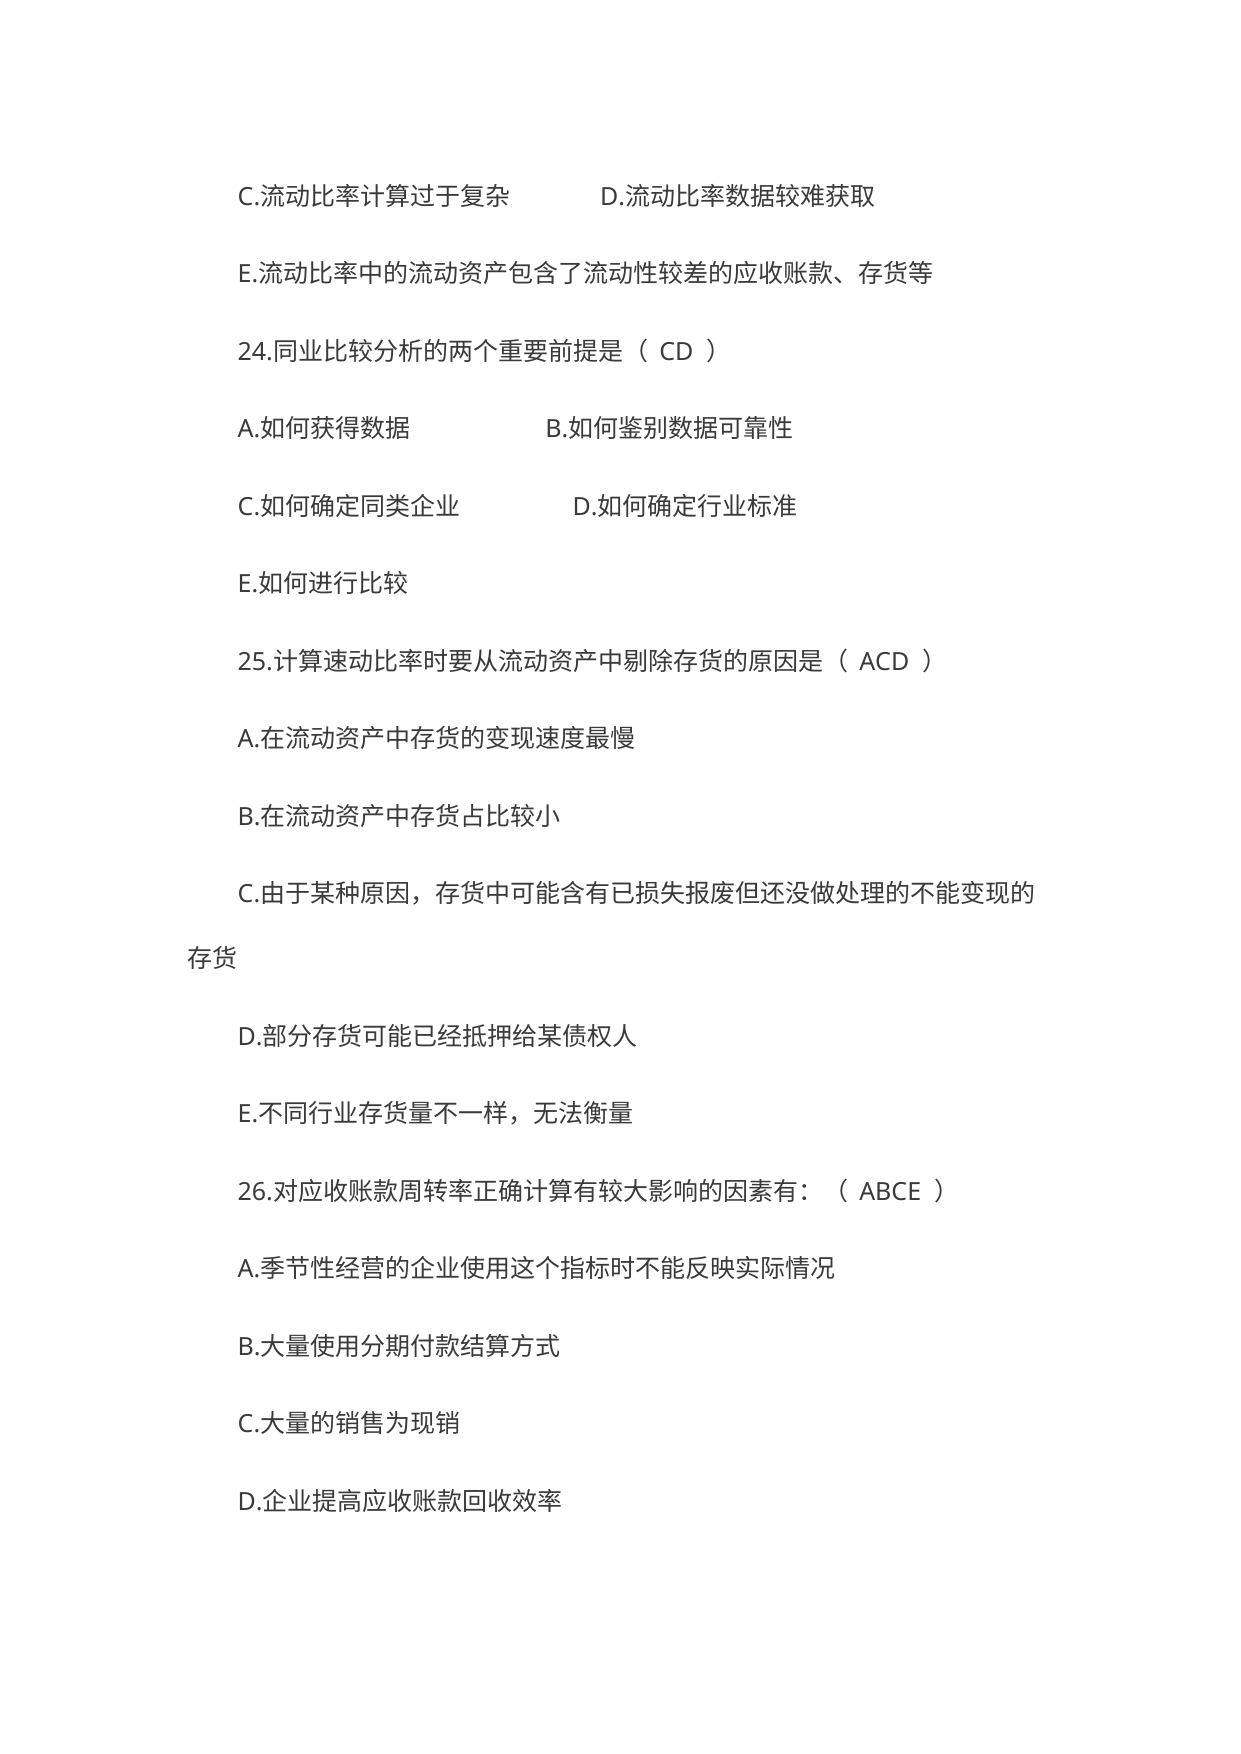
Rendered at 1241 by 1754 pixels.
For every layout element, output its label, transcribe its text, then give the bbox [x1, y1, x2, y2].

text C.如何确定同类企业 D.如何确定行业标准 [187, 472, 1053, 537]
text A.季节性经营的企业使用这个指标时不能反映实际情况 [187, 1234, 1053, 1299]
text C.由于某种原因，存货中可能含有已损失报废但还没做处理的不能变现的存货 [187, 859, 1053, 989]
text B.大量使用分期付款结算方式 [187, 1312, 1053, 1377]
text E.不同行业存货量不一样，无法衡量 [187, 1079, 1053, 1144]
text 24.同业比较分析的两个重要前提是（ CD ） [187, 317, 1053, 382]
text E.流动比率中的流动资产包含了流动性较差的应收账款、存货等 [187, 239, 1053, 304]
text D.企业提高应收账款回收效率 [187, 1467, 1053, 1532]
text C.流动比率计算过于复杂 D.流动比率数据较难获取 [187, 162, 1053, 227]
text 25.计算速动比率时要从流动资产中剔除存货的原因是（ ACD ） [187, 627, 1053, 692]
text A.在流动资产中存货的变现速度最慢 [187, 704, 1053, 769]
text 26.对应收账款周转率正确计算有较大影响的因素有：（ ABCE ） [187, 1157, 1053, 1222]
text C.大量的销售为现销 [187, 1389, 1053, 1454]
text A.如何获得数据 B.如何鉴别数据可靠性 [187, 394, 1053, 459]
text D.部分存货可能已经抵押给某债权人 [187, 1002, 1053, 1067]
text E.如何进行比较 [187, 549, 1053, 614]
text B.在流动资产中存货占比较小 [187, 782, 1053, 847]
